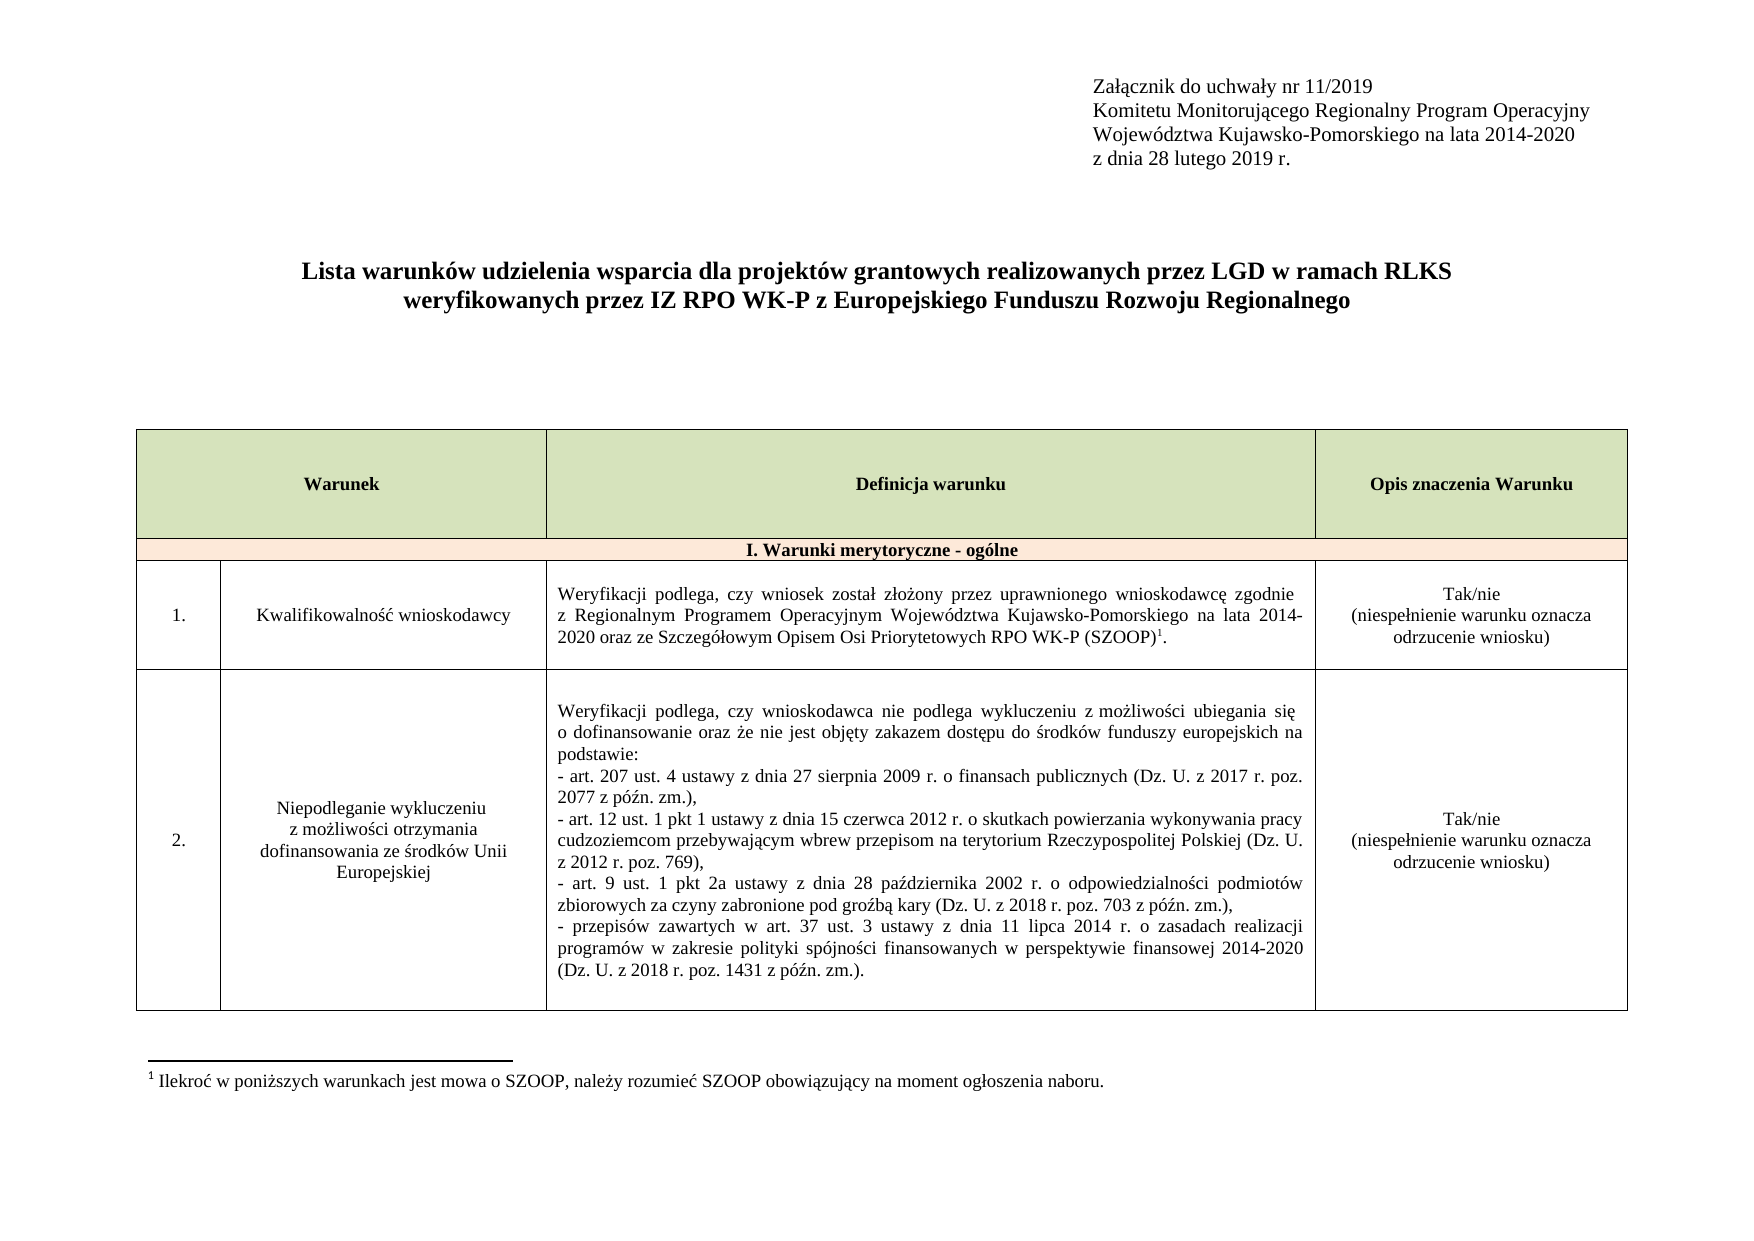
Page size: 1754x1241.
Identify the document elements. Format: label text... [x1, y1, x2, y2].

text weryfikowanych przez IZ RPO WK-P z Europejskiego Funduszu Rozwoju Regionalnego [148, 285, 1606, 314]
table_cell Weryfikacji podlega, czy wniosek został złożony przez uprawnionego wnioskodawcę zgodnie z Regionalnym Programem Operacyjnym Województwa Kujawsko-Pomorskiego na lata 2014-2020 oraz ze Szczegółowym Opisem Osi Priorytetowych RPO WK-P (SZOOP). [547, 561, 1315, 669]
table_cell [1316, 670, 1627, 1010]
table_cell Weryfikacji podlega, czy wnioskodawca nie podlega wykluczeniu z możliwości ubiegania się o dofinansowanie oraz że nie jest objęty zakazem dostępu do środków funduszy europejskich na podstawie: - art. 207 ust. 4 ustawy z dnia 27 sierpnia 2009 r. o finansach publicznych (Dz. U. z 2017 r. poz. 2077 z późn. zm.), - art. 12 ust. 1 pkt 1 ustawy z dnia 15 czerwca 2012 r. o skutkach powierzania wykonywania pracy cudzoziemcom przebywającym wbrew przepisom na terytorium Rzeczypospolitej Polskiej (Dz. U. z 2012 r. poz. 769), - art. 9 ust. 1 pkt 2a ustawy z dnia 28 października 2002 r. o odpowiedzialności podmiotów zbiorowych za czyny zabronione pod groźbą kary (Dz. U. z 2018 r. poz. 703 z późn. zm.), - przepisów zawartych w art. 37 ust. 3 ustawy z dnia 11 lipca 2014 r. o zasadach realizacji programów w zakresie polityki spójności finansowanych w perspektywie finansowej 2014-2020 (Dz. U. z 2018 r. poz. 1431 z późn. zm.). [547, 670, 1315, 1010]
table_cell Kwalifikowalność wnioskodawcy [221, 561, 546, 669]
table_header Definicja warunku [547, 430, 1315, 538]
table_cell I. Warunki merytoryczne - ogólne [137, 539, 1627, 560]
table_cell 2. [137, 670, 220, 1010]
table_cell 1. [137, 561, 220, 669]
text Lista warunków udzielenia wsparcia dla projektów grantowych realizowanych przez LGD w ramach RLKS [148, 256, 1606, 285]
table_cell Niepodleganie wykluczeniu z możliwości otrzymania dofinansowania ze środków Unii Europejskiej [221, 670, 546, 1010]
table_header Warunek [137, 430, 546, 538]
table_header Opis znaczenia Warunku [1316, 430, 1627, 538]
table_cell Tak/nie (niespełnienie warunku oznacza odrzucenie wniosku) [1316, 561, 1627, 669]
